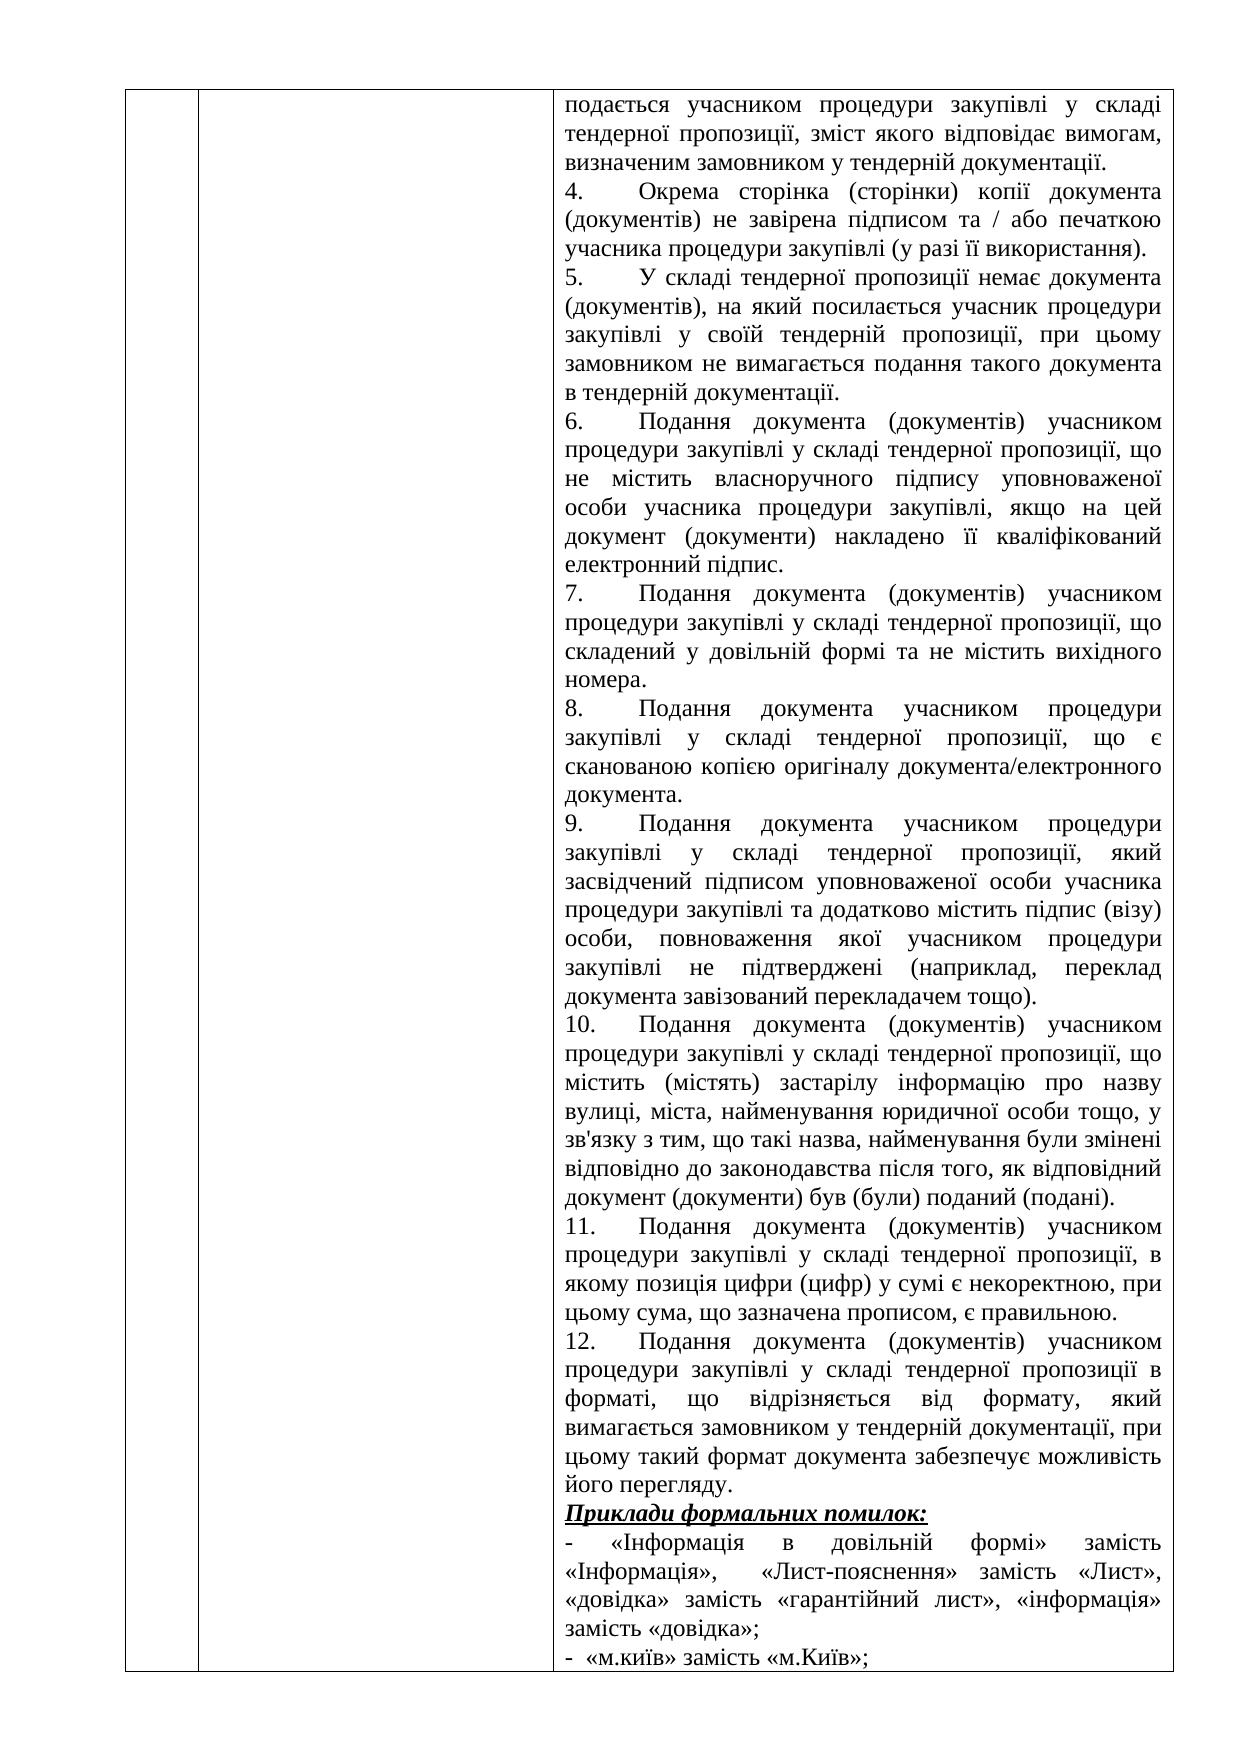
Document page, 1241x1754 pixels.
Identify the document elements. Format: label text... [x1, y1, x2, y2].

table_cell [199, 90, 553, 1671]
table_cell 1 [126, 90, 198, 1671]
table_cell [554, 90, 1173, 1671]
